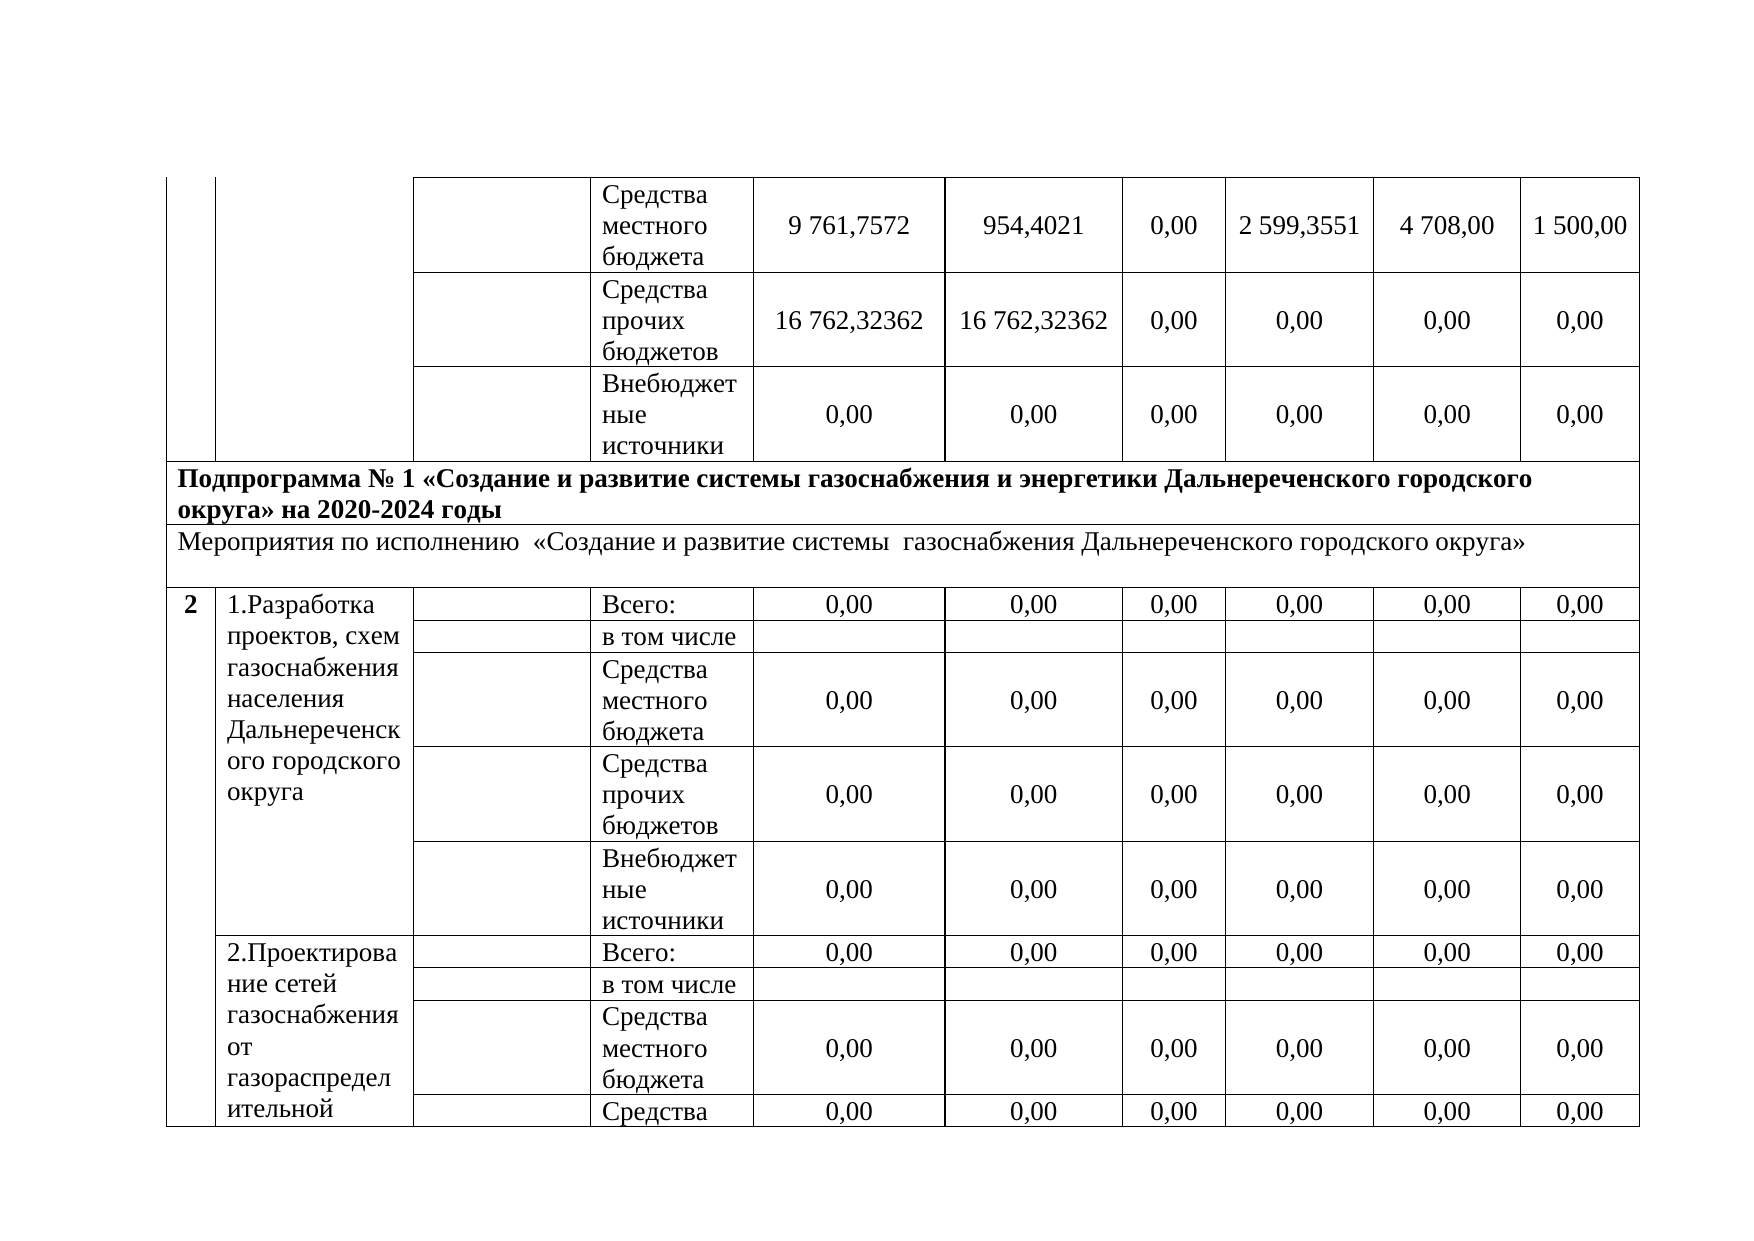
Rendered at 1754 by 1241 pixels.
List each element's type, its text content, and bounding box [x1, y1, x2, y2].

table_cell 2.Проектирование сетей газоснабжения от газораспределительной станции «Дальнереченск» до котельных и объектов социальной сферы, промышленных предприятий. [216, 936, 413, 1126]
table_cell 1 500,00 [1521, 178, 1639, 272]
table_cell 0,00 [1521, 1001, 1639, 1094]
table_cell 0,00 [946, 1095, 1122, 1126]
table_cell Подпрограмма № 1 «Создание и развитие системы газоснабжения и энергетики Дальнереченского городского округа» на 2020-2024 годы [167, 462, 1639, 524]
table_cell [591, 1095, 753, 1126]
table_cell 0,00 [1123, 588, 1225, 619]
table_cell 2 599,3551 [1226, 178, 1373, 272]
table_cell Средства местного бюджета [591, 653, 753, 746]
table_cell 0,00 [1521, 936, 1639, 967]
table_cell Внебюджетные источники [591, 842, 753, 935]
table_cell [414, 1095, 590, 1126]
table_cell 0,00 [1123, 653, 1225, 746]
table_cell [414, 842, 590, 935]
table_cell [946, 621, 1122, 652]
table_cell 16 762,32362 [754, 273, 944, 366]
table_cell [414, 747, 590, 841]
table_cell 0,00 [1521, 842, 1639, 935]
table_cell 0,00 [754, 653, 944, 746]
table_cell 0,00 [1521, 367, 1639, 461]
table_cell Всего: [591, 588, 753, 619]
table_cell [754, 621, 944, 652]
table_cell 0,00 [946, 842, 1122, 935]
table_cell 0,00 [946, 936, 1122, 967]
table_cell 0,00 [1123, 1001, 1225, 1094]
table_cell [414, 367, 590, 461]
table_cell [1521, 621, 1639, 652]
table_cell [754, 968, 944, 999]
table_cell Мероприятия по исполнению «Создание и развитие системы газоснабжения Дальнереченского городского округа» [167, 525, 1639, 587]
table_cell 0,00 [1226, 842, 1373, 935]
table_cell 0,00 [1123, 747, 1225, 841]
table_cell Всего: [591, 936, 753, 967]
table_cell [414, 178, 590, 272]
table_cell 0,00 [1374, 747, 1520, 841]
table_cell [414, 1001, 590, 1094]
table_cell 0,00 [946, 653, 1122, 746]
table_cell 0,00 [1374, 936, 1520, 967]
table_cell 0,00 [1521, 653, 1639, 746]
table_cell [1374, 621, 1520, 652]
table_cell 0,00 [1123, 367, 1225, 461]
table_cell 0,00 [754, 367, 944, 461]
table_cell 0,00 [1123, 842, 1225, 935]
table_cell 0,00 [754, 936, 944, 967]
table_cell [414, 621, 590, 652]
table_cell 0,00 [1521, 747, 1639, 841]
table_cell 9 761,7572 [754, 178, 944, 272]
table_cell в том числе [591, 968, 753, 999]
table_cell 0,00 [1521, 588, 1639, 619]
table_cell 0,00 [946, 588, 1122, 619]
table_cell Средства прочих бюджетов [591, 747, 753, 841]
table_cell [1374, 968, 1520, 999]
table_cell Средства местного бюджета [591, 178, 753, 272]
table_cell 0,00 [1226, 1095, 1373, 1126]
table_cell 0,00 [754, 842, 944, 935]
table_cell 0,00 [1374, 273, 1520, 366]
table_cell 2 [167, 588, 215, 1126]
table_cell 4 708,00 [1374, 178, 1520, 272]
table_cell [414, 968, 590, 999]
table_cell 954,4021 [946, 178, 1122, 272]
table_cell [1521, 968, 1639, 999]
table_cell 0,00 [1226, 588, 1373, 619]
table_cell 0,00 [1226, 367, 1373, 461]
table_cell [414, 936, 590, 967]
table_cell 0,00 [754, 1095, 944, 1126]
table_cell 0,00 [1226, 747, 1373, 841]
table_cell [1123, 621, 1225, 652]
table_cell 0,00 [754, 1001, 944, 1094]
table_cell [946, 968, 1122, 999]
table_cell Средства местного бюджета [591, 1001, 753, 1094]
table_cell 0,00 [1226, 936, 1373, 967]
table_cell 0,00 [1123, 178, 1225, 272]
table_cell Средства прочих бюджетов [591, 273, 753, 366]
table_cell 0,00 [1374, 653, 1520, 746]
table_cell 0,00 [1226, 273, 1373, 366]
table_cell в том числе [591, 621, 753, 652]
table_cell 0,00 [946, 747, 1122, 841]
table_cell [414, 273, 590, 366]
table_cell 0,00 [1521, 273, 1639, 366]
table_cell [414, 588, 590, 619]
table_cell 0,00 [1521, 1095, 1639, 1126]
table_cell 0,00 [1123, 936, 1225, 967]
table_cell 0,00 [1226, 1001, 1373, 1094]
table_cell 0,00 [1374, 842, 1520, 935]
table_cell 1.Разработка проектов, схем газоснабжения населения Дальнереченского городского округа [216, 588, 413, 935]
table_cell [1226, 621, 1373, 652]
table_cell 0,00 [1374, 588, 1520, 619]
table_cell 0,00 [1226, 653, 1373, 746]
table_cell 0,00 [754, 747, 944, 841]
table_cell Внебюджетные источники [591, 367, 753, 461]
table_cell 0,00 [946, 367, 1122, 461]
table_cell 0,00 [1374, 1095, 1520, 1126]
table_cell 0,00 [1374, 1001, 1520, 1094]
table_cell [1226, 968, 1373, 999]
table_cell [1123, 968, 1225, 999]
table_cell 0,00 [1374, 367, 1520, 461]
table_cell 0,00 [754, 588, 944, 619]
table_cell 0,00 [946, 1001, 1122, 1094]
table_cell 0,00 [1123, 273, 1225, 366]
table_cell 0,00 [1123, 1095, 1225, 1126]
table_cell [414, 653, 590, 746]
table_cell 16 762,32362 [946, 273, 1122, 366]
